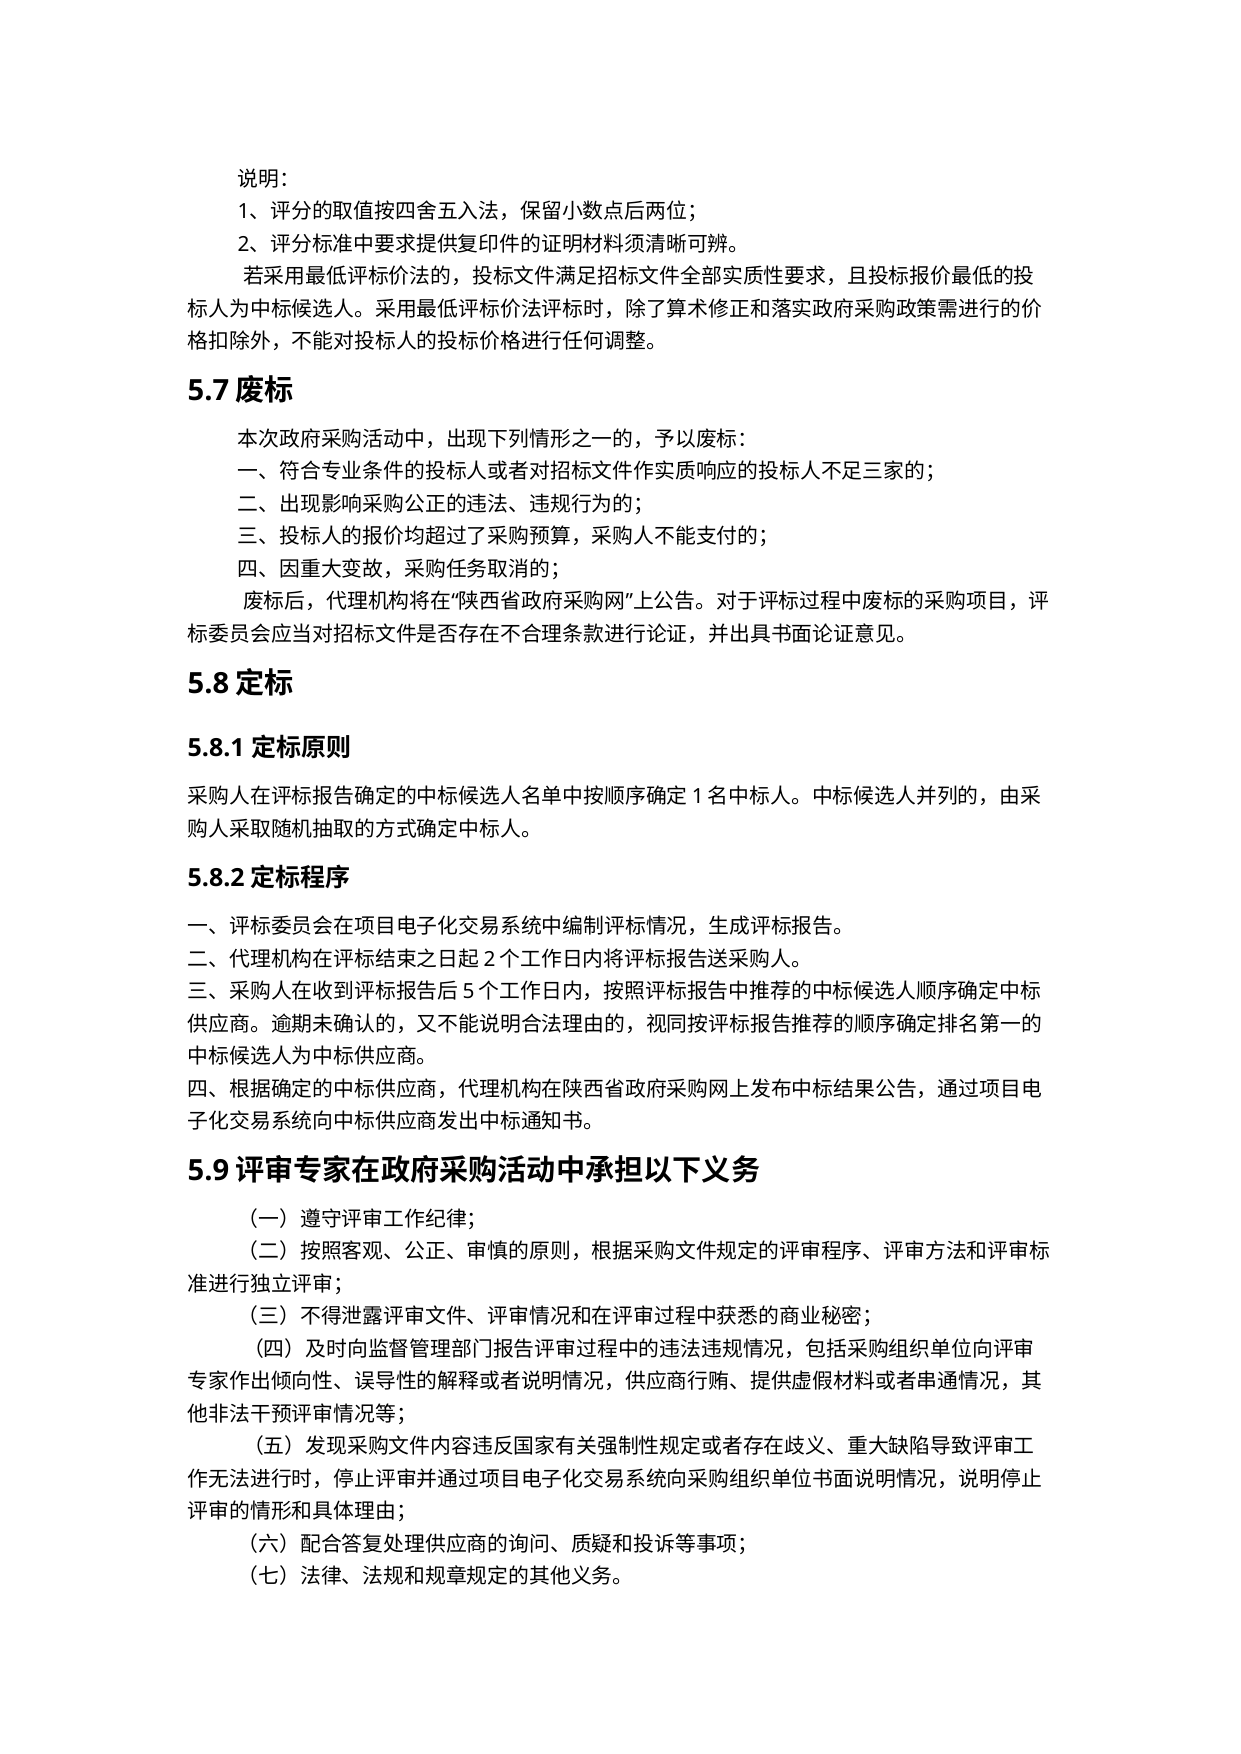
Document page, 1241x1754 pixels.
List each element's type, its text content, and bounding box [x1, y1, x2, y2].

text 四、根据确定的中标供应商，代理机构在陕西省政府采购网上发布中标结果公告，通过项目电子化交易系统向中标供应商发出中标通知书。 [187, 1072, 1053, 1137]
text 1、评分的取值按四舍五入法，保留小数点后两位； [187, 194, 1053, 227]
text 三、采购人在收到评标报告后5个工作日内，按照评标报告中推荐的中标候选人顺序确定中标供应商。逾期未确认的，又不能说明合法理由的，视同按评标报告推荐的顺序确定排名第一的中标候选人为中标供应商。 [187, 974, 1053, 1072]
text 5.9评审专家在政府采购活动中承担以下义务 [187, 1137, 1053, 1202]
text 二、代理机构在评标结束之日起2个工作日内将评标报告送采购人。 [187, 942, 1053, 974]
text 废标后，代理机构将在“陕西省政府采购网”上公告。对于评标过程中废标的采购项目，评标委员会应当对招标文件是否存在不合理条款进行论证，并出具书面论证意见。 [187, 584, 1053, 649]
text 5.7废标 [187, 357, 1053, 422]
text 三、投标人的报价均超过了采购预算，采购人不能支付的； [187, 519, 1053, 552]
text 二、出现影响采购公正的违法、违规行为的； [187, 487, 1053, 519]
text 2、评分标准中要求提供复印件的证明材料须清晰可辨。 [187, 227, 1053, 259]
text 5.8定标 [187, 649, 1053, 714]
text 一、符合专业条件的投标人或者对招标文件作实质响应的投标人不足三家的； [187, 454, 1053, 487]
text 若采用最低评标价法的，投标文件满足招标文件全部实质性要求，且投标报价最低的投标人为中标候选人。采用最低评标价法评标时，除了算术修正和落实政府采购政策需进行的价格扣除外，不能对投标人的投标价格进行任何调整。 [187, 259, 1053, 357]
text 采购人在评标报告确定的中标候选人名单中按顺序确定1名中标人。中标候选人并列的，由采购人采取随机抽取的方式确定中标人。 [187, 779, 1053, 844]
text （三）不得泄露评审文件、评审情况和在评审过程中获悉的商业秘密； [187, 1299, 1053, 1332]
text 5.8.2定标程序 [187, 844, 1053, 909]
text 5.8.1 定标原则 [187, 714, 1053, 779]
text （四）及时向监督管理部门报告评审过程中的违法违规情况，包括采购组织单位向评审专家作出倾向性、误导性的解释或者说明情况，供应商行贿、提供虚假材料或者串通情况，其他非法干预评审情况等； [187, 1332, 1053, 1429]
text （五）发现采购文件内容违反国家有关强制性规定或者存在歧义、重大缺陷导致评审工作无法进行时，停止评审并通过项目电子化交易系统向采购组织单位书面说明情况，说明停止评审的情形和具体理由； [187, 1429, 1053, 1527]
text （七）法律、法规和规章规定的其他义务。 [187, 1559, 1053, 1592]
text （六）配合答复处理供应商的询问、质疑和投诉等事项； [187, 1527, 1053, 1559]
text 四、因重大变故，采购任务取消的； [187, 552, 1053, 584]
text （一）遵守评审工作纪律； [187, 1202, 1053, 1234]
text （二）按照客观、公正、审慎的原则，根据采购文件规定的评审程序、评审方法和评审标准进行独立评审； [187, 1234, 1053, 1299]
text 本次政府采购活动中，出现下列情形之一的，予以废标： [187, 422, 1053, 454]
text 说明： [187, 162, 1053, 194]
text 一、评标委员会在项目电子化交易系统中编制评标情况，生成评标报告。 [187, 909, 1053, 942]
